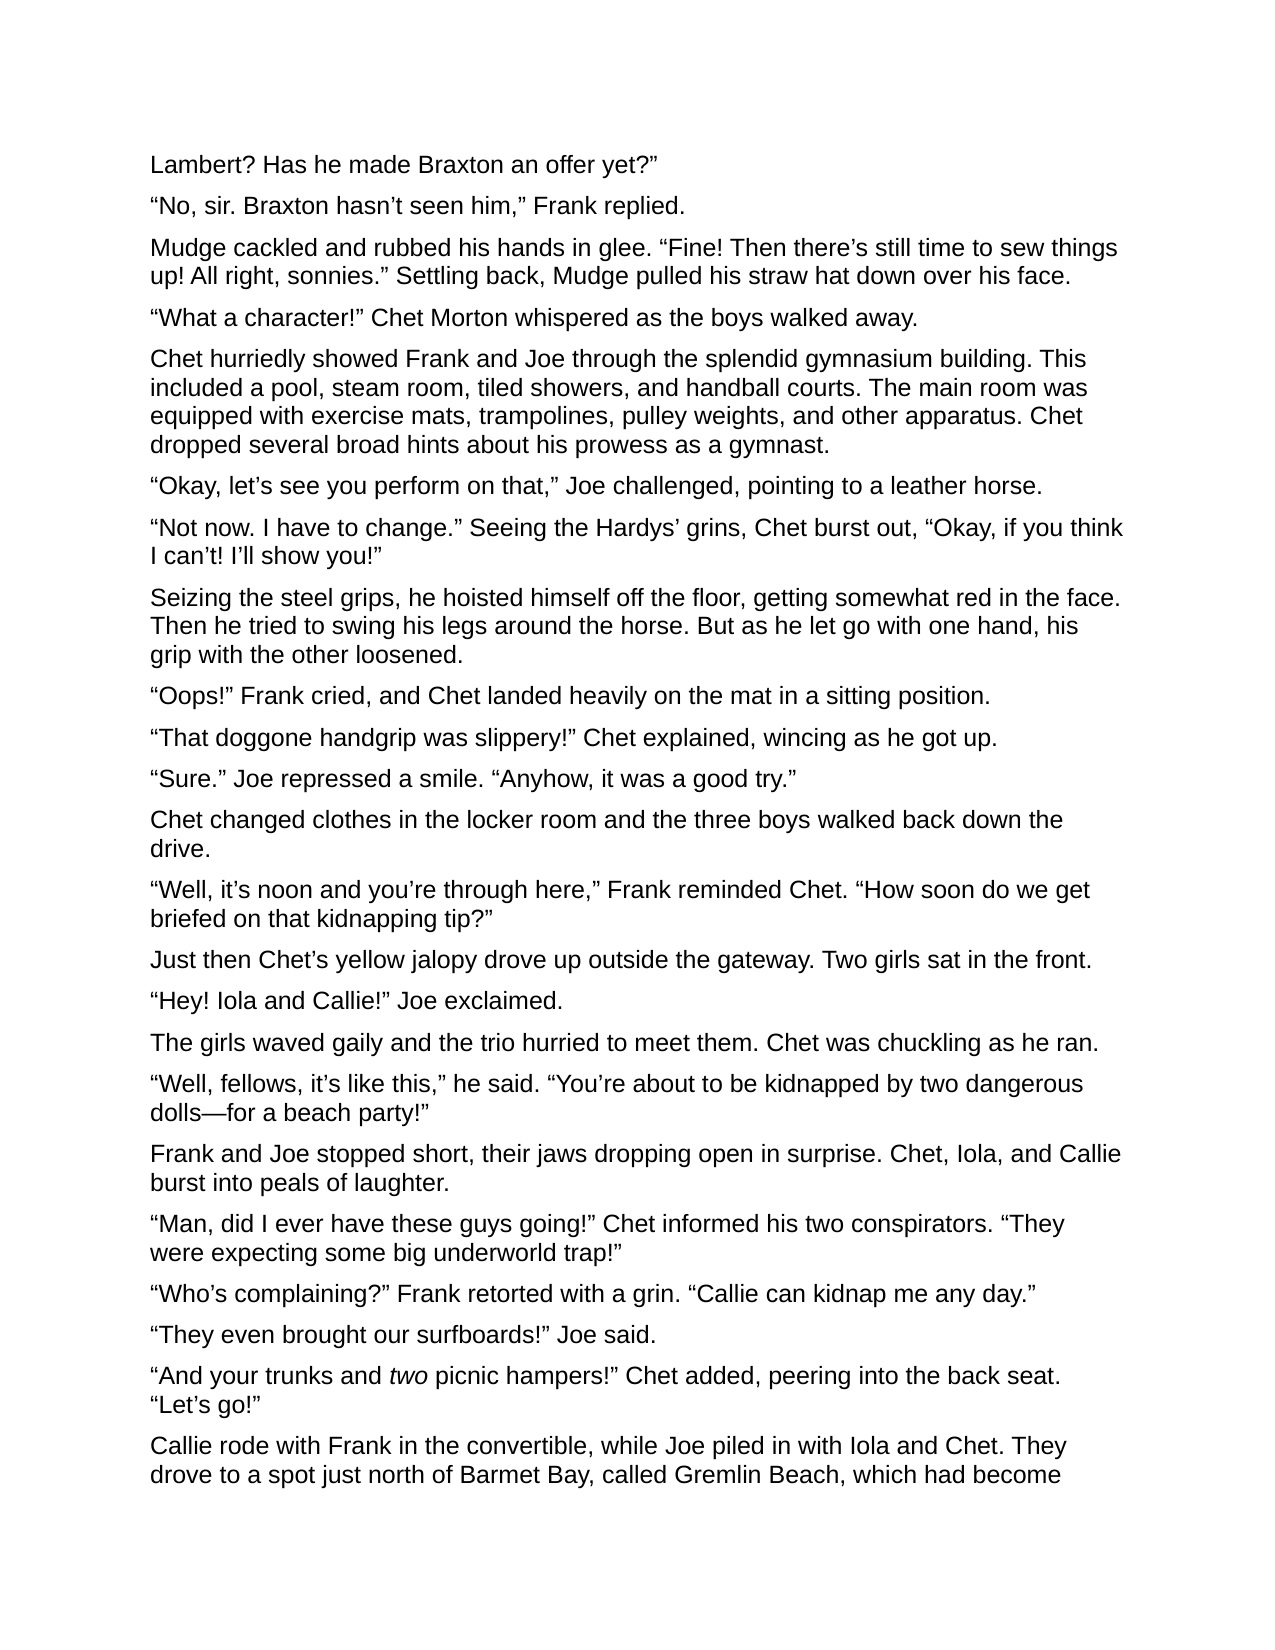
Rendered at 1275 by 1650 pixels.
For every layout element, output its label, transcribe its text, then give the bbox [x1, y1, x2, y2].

text “No, sir. Braxton hasn’t seen him,” Frank replied. [150, 191, 1125, 220]
text “Hey! Iola and Callie!” Joe exclaimed. [150, 986, 1125, 1015]
text Chet hurriedly showed Frank and Joe through the splendid gymnasium building. This included a pool, steam room, tiled showers, and handball courts. The main room was equipped with exercise mats, trampolines, pulley weights, and other apparatus. Chet dropped several broad hints about his prowess as a gymnast. [150, 344, 1125, 459]
text “Okay, let’s see you perform on that,” Joe challenged, pointing to a leather horse. [150, 471, 1125, 500]
text “And your trunks and two picnic hampers!” Chet added, peering into the back seat. “Let’s go!” [150, 1361, 1125, 1419]
text Mudge cackled and rubbed his hands in glee. “Fine! Then there’s still time to sew things up! All right, sonnies.” Settling back, Mudge pulled his straw hat down over his face. [150, 232, 1125, 290]
text “What a character!” Chet Morton whispered as the boys walked away. [150, 302, 1125, 331]
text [150, 150, 1125, 179]
text “Not now. I have to change.” Seeing the Hardys’ grins, Chet burst out, “Okay, if you think I can’t! I’ll show you!” [150, 512, 1125, 570]
text The girls waved gaily and the trio hurried to meet them. Chet was chuckling as he ran. [150, 1027, 1125, 1056]
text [150, 1431, 1125, 1489]
text “Well, fellows, it’s like this,” he said. “You’re about to be kidnapped by two dangerous dolls—for a beach party!” [150, 1069, 1125, 1126]
text “They even brought our surfboards!” Joe said. [150, 1320, 1125, 1349]
text Just then Chet’s yellow jalopy drove up outside the gateway. Two girls sat in the front. [150, 945, 1125, 974]
text “Who’s complaining?” Frank retorted with a grin. “Callie can kidnap me any day.” [150, 1279, 1125, 1307]
text Chet changed clothes in the locker room and the three boys walked back down the drive. [150, 805, 1125, 862]
text Seizing the steel grips, he hoisted himself off the floor, getting somewhat red in the face. Then he tried to swing his legs around the horse. But as he let go with one hand, his grip with the other loosened. [150, 582, 1125, 669]
text “Sure.” Joe repressed a smile. “Anyhow, it was a good try.” [150, 764, 1125, 792]
text “Oops!” Frank cried, and Chet landed heavily on the mat in a sitting position. [150, 681, 1125, 710]
text Frank and Joe stopped short, their jaws dropping open in surprise. Chet, Iola, and Callie burst into peals of laughter. [150, 1139, 1125, 1196]
text “Man, did I ever have these guys going!” Chet informed his two conspirators. “They were expecting some big underworld trap!” [150, 1209, 1125, 1266]
text “That doggone handgrip was slippery!” Chet explained, wincing as he got up. [150, 722, 1125, 751]
text “Well, it’s noon and you’re through here,” Frank reminded Chet. “How soon do we get briefed on that kidnapping tip?” [150, 875, 1125, 932]
